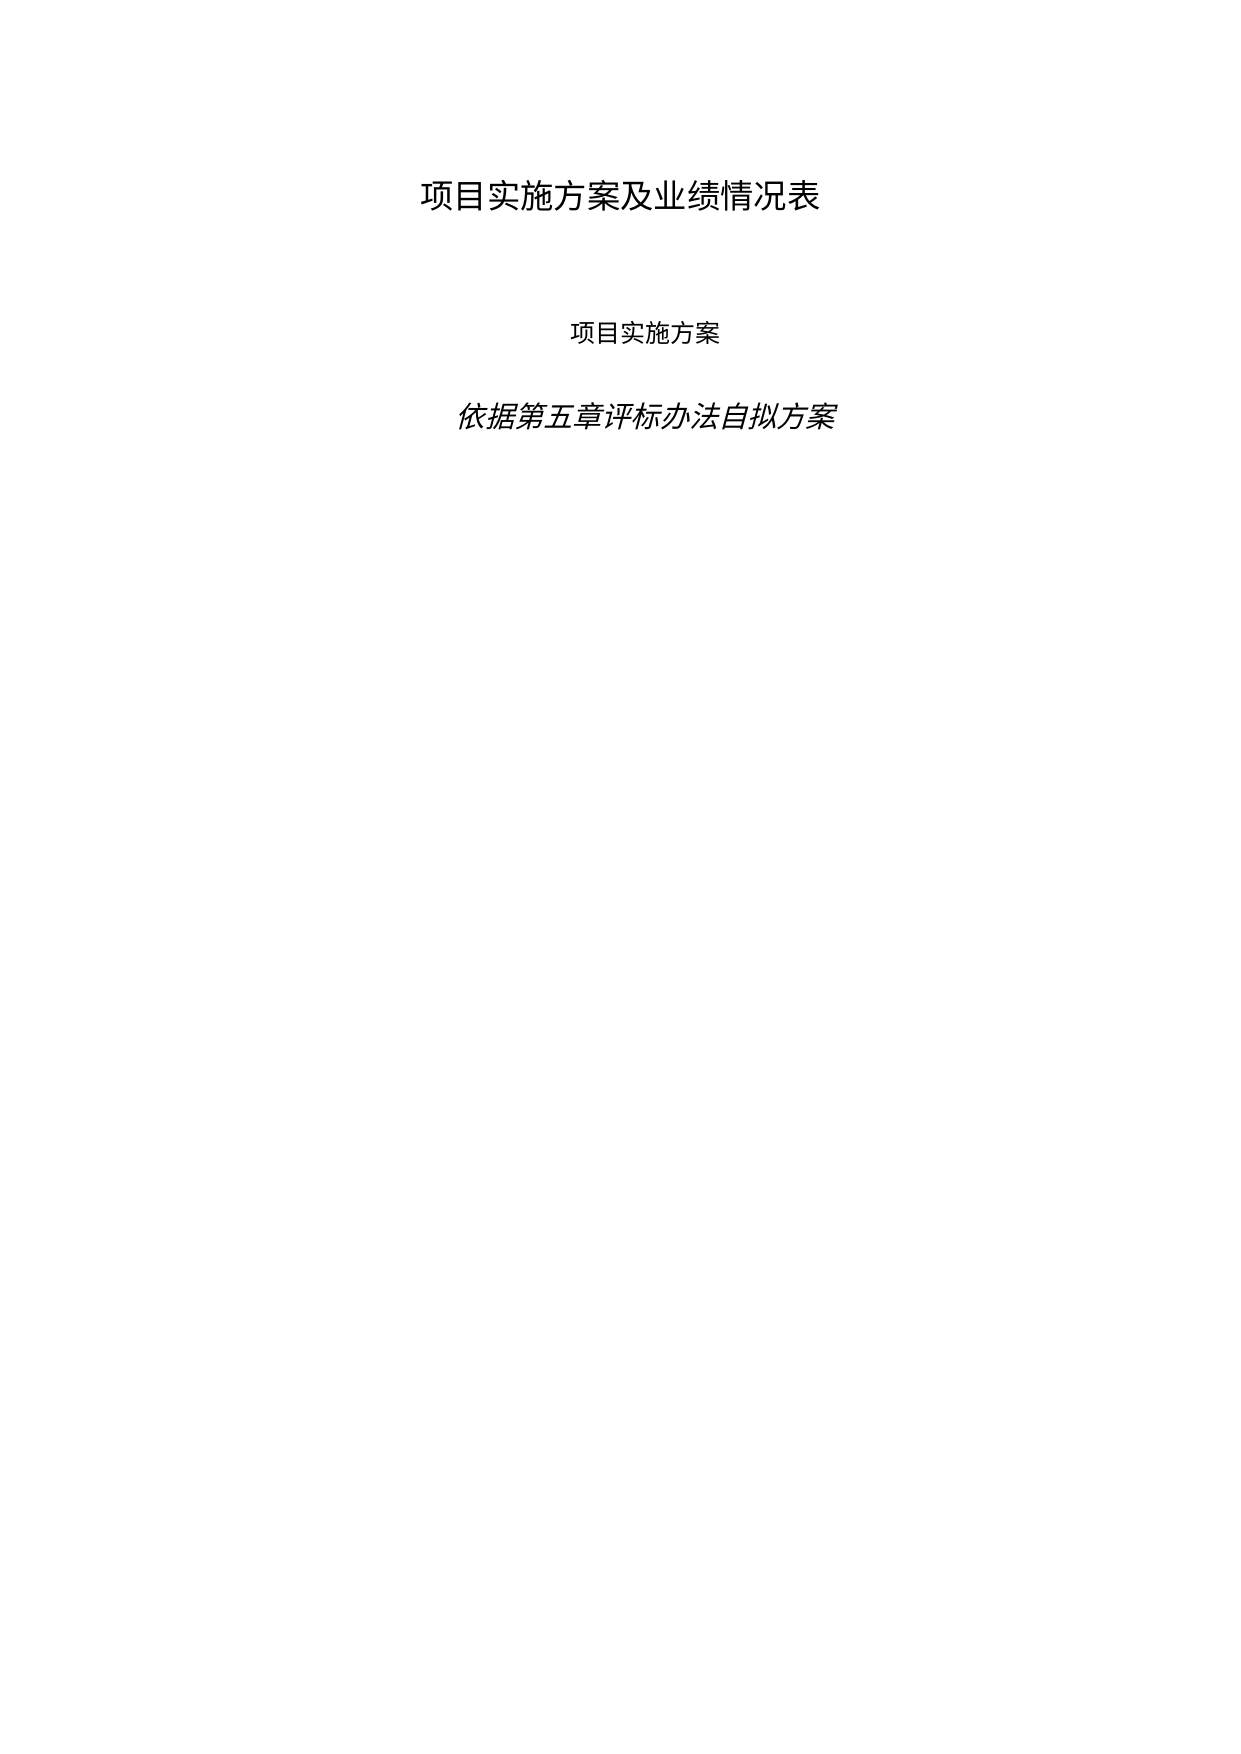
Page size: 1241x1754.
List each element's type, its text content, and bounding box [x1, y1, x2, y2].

text 项目实施方案及业绩情况表 [187, 162, 1053, 227]
text 项目实施方案 [187, 299, 1053, 364]
text 依据第五章评标办法自拟方案 [187, 382, 1053, 447]
